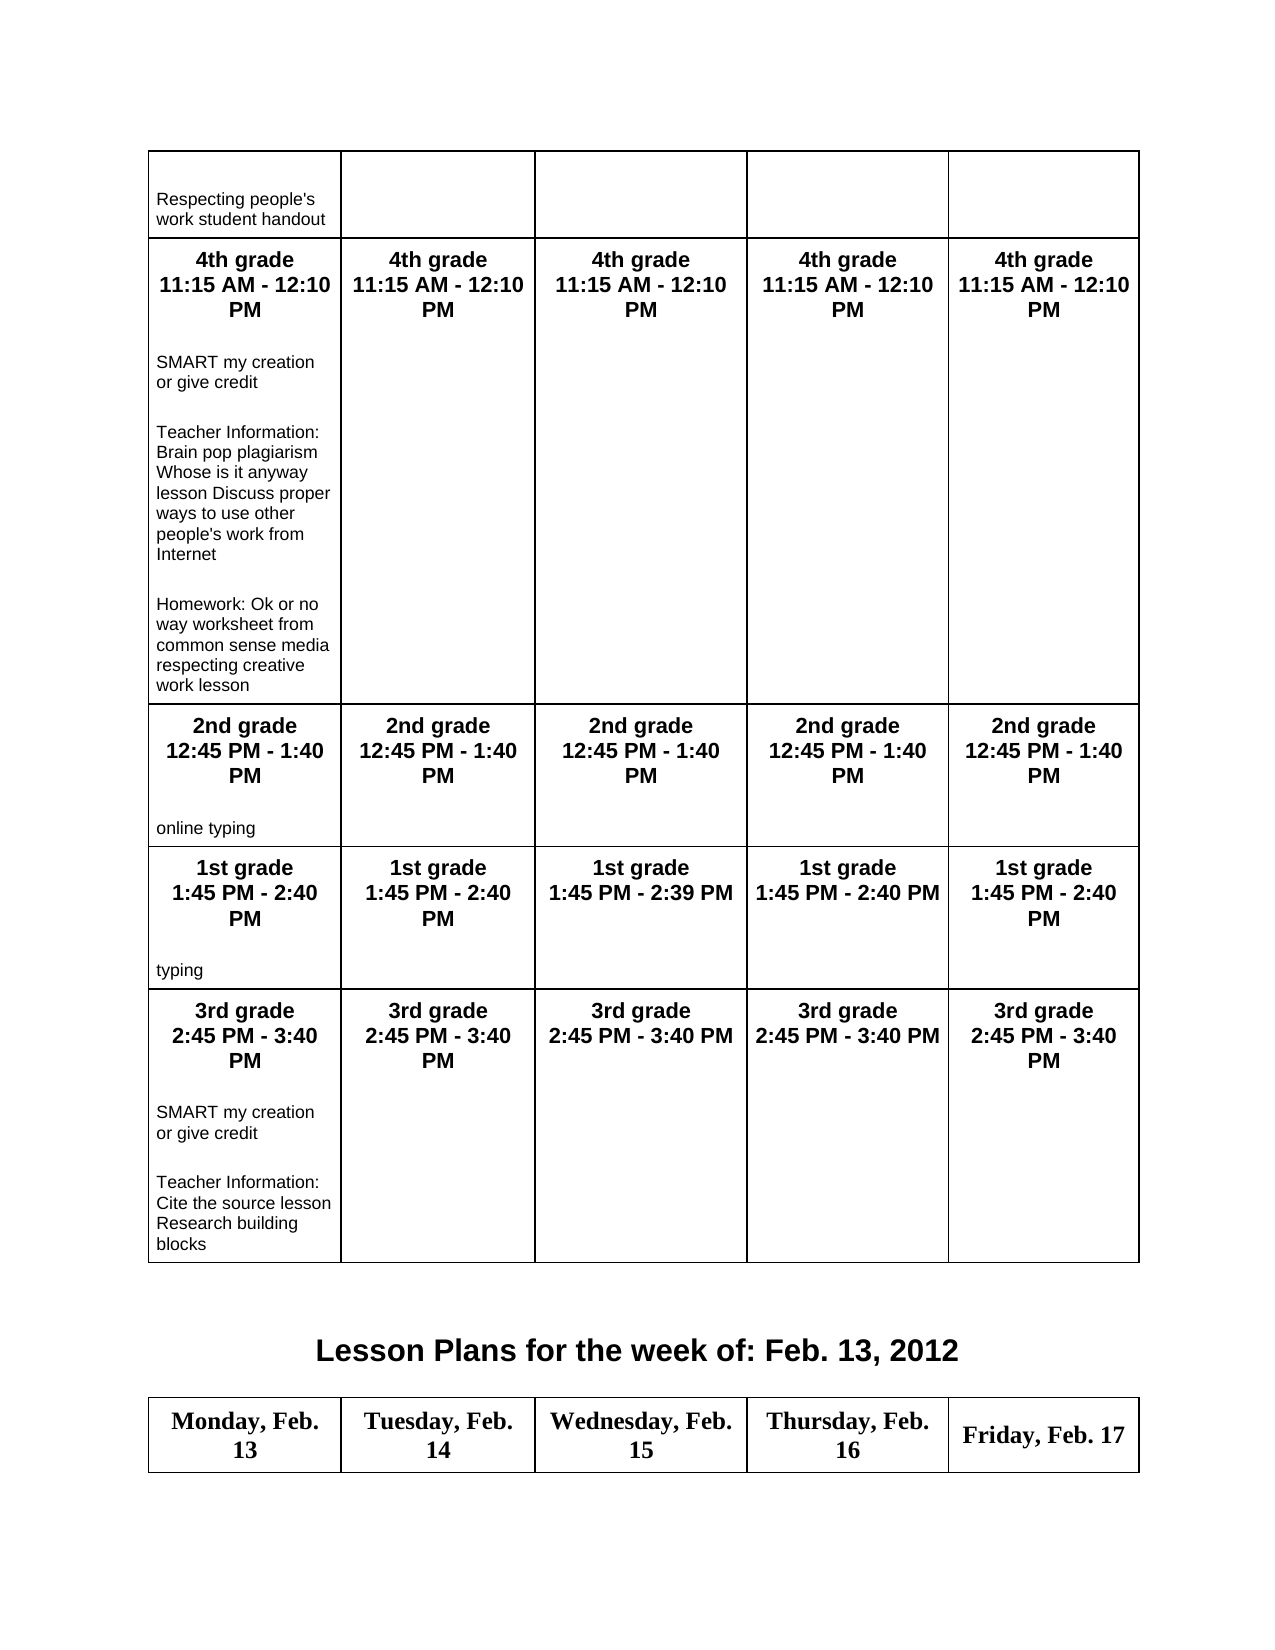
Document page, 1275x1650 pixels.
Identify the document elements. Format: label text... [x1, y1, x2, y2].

table_cell 2nd grade 12:45 PM - 1:40 PM online typing [149, 705, 340, 846]
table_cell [949, 152, 1138, 237]
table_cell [149, 152, 340, 237]
table_cell 1st grade 1:45 PM - 2:40 PM [949, 847, 1138, 988]
table_cell 2nd grade 12:45 PM - 1:40 PM [748, 705, 948, 846]
table_cell 1st grade 1:45 PM - 2:40 PM typing [149, 847, 340, 988]
table_header Wednesday, Feb. 15 [536, 1398, 746, 1471]
table_cell 3rd grade 2:45 PM - 3:40 PM [342, 990, 534, 1262]
text Lesson Plans for the week of: Feb. 13, 2012 [150, 1332, 1125, 1368]
table_cell 3rd grade 2:45 PM - 3:40 PM [536, 990, 746, 1262]
table_cell 4th grade 11:15 AM - 12:10 PM [748, 239, 948, 703]
table_cell 3rd grade 2:45 PM - 3:40 PM SMART my creation or give credit Teacher Information: Cite the source lesson Research building blocks [149, 990, 340, 1262]
table_cell 1st grade 1:45 PM - 2:39 PM [536, 847, 746, 988]
table_cell 3rd grade 2:45 PM - 3:40 PM [748, 990, 948, 1262]
table_cell 2nd grade 12:45 PM - 1:40 PM [536, 705, 746, 846]
table_cell 4th grade 11:15 AM - 12:10 PM [949, 239, 1138, 703]
table_cell 1st grade 1:45 PM - 2:40 PM [342, 847, 534, 988]
table_header Friday, Feb. 17 [949, 1398, 1138, 1471]
table_header Thursday, Feb. 16 [748, 1398, 948, 1471]
table_cell 2nd grade 12:45 PM - 1:40 PM [949, 705, 1138, 846]
table_header Tuesday, Feb. 14 [342, 1398, 534, 1471]
table_cell 1st grade 1:45 PM - 2:40 PM [748, 847, 948, 988]
table_cell 4th grade 11:15 AM - 12:10 PM [342, 239, 534, 703]
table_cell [342, 152, 534, 237]
table_header Monday, Feb. 13 [149, 1398, 340, 1471]
table_cell 3rd grade 2:45 PM - 3:40 PM [949, 990, 1138, 1262]
table_cell 4th grade 11:15 AM - 12:10 PM [536, 239, 746, 703]
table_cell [536, 152, 746, 237]
table_cell 2nd grade 12:45 PM - 1:40 PM [342, 705, 534, 846]
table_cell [748, 152, 948, 237]
table_cell 4th grade 11:15 AM - 12:10 PM SMART my creation or give credit Teacher Information: Brain pop plagiarism Whose is it anyway lesson Discuss proper ways to use other people's work from Internet Homework: Ok or no way worksheet from common sense media respecting creative work lesson [149, 239, 340, 703]
